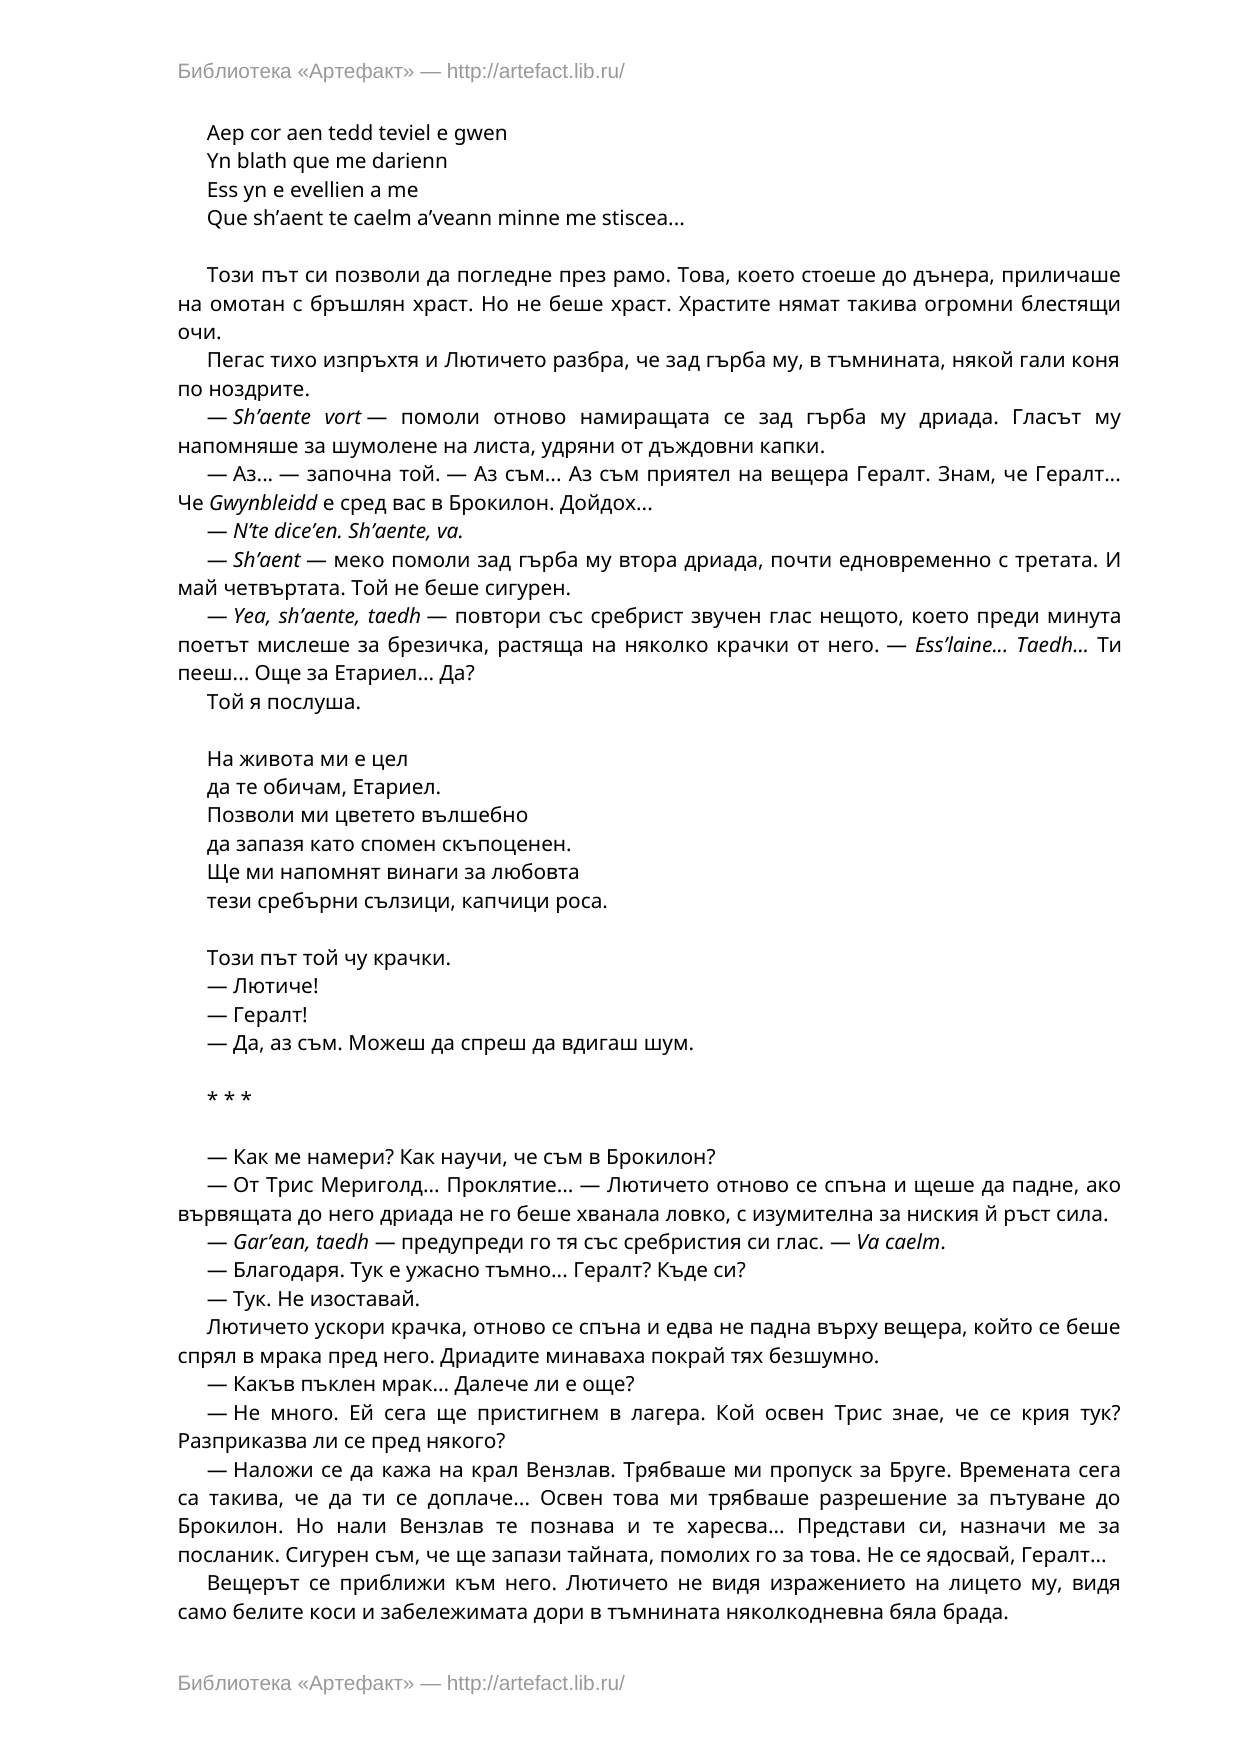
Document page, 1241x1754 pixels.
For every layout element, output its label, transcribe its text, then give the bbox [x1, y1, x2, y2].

text — Как ме намери? Как научи, че съм в Брокилон? [177, 1142, 1122, 1170]
text Ще ми напомнят винаги за любовта [177, 857, 1122, 886]
text Yn blath que me darienn [177, 147, 1122, 175]
text — Yea, sh’aente, taedh — повтори със сребрист звучен глас нещото, което преди минута поетът мислеше за брезичка, растяща на няколко крачки от него. — Ess’laine... Taedh... Ти пееш... Още за Етариел... Да? [177, 602, 1122, 687]
text Aep cor aen tedd teviel е gwen [177, 118, 1122, 147]
text — Sh’aente vort — помоли отново намиращата се зад гърба му дриада. Гласът му напомняше за шумолене на листа, удряни от дъждовни капки. [177, 402, 1122, 459]
text — Да, аз съм. Можеш да спреш да вдигаш шум. [177, 1028, 1122, 1057]
text Ess yn е evellien a me [177, 175, 1122, 203]
text — Какъв пъклен мрак... Далече ли е още? [177, 1369, 1122, 1398]
text — От Трис Мериголд... Проклятие... — Лютичето отново се спъна и щеше да падне, ако вървящата до него дриада не го беше хванала ловко, с изумителна за ниския й ръст сила. [177, 1170, 1122, 1227]
text Лютичето ускори крачка, отново се спъна и едва не падна върху вещера, който се беше спрял в мрака пред него. Дриадите минаваха покрай тях безшумно. [177, 1312, 1122, 1369]
text — Благодаря. Тук е ужасно тъмно... Гералт? Къде си? [177, 1256, 1122, 1284]
text Той я послуша. [177, 687, 1122, 715]
text — Тук. Не изоставай. [177, 1284, 1122, 1312]
text Que sh’aent te caelm a’veann minne me stiscea... [177, 203, 1122, 232]
text — Наложи се да кажа на крал Вензлав. Трябваше ми пропуск за Бруге. Времената сега са такива, че да ти се доплаче... Освен това ми трябваше разрешение за пътуване до Брокилон. Но нали Вензлав те познава и те харесва... Представи си, назначи ме за посланик. Сигурен съм, че ще запази тайната, помолих го за това. Не се ядосвай, Гералт... [177, 1455, 1122, 1568]
text — Gar’ean, taedh — предупреди го тя със сребристия си глас. — Va caelm. [177, 1227, 1122, 1256]
text Пегас тихо изпръхтя и Лютичето разбра, че зад гърба му, в тъмнината, някой гали коня по ноздрите. [177, 346, 1122, 402]
text — N’te dice’en. Sh’aente, va. [177, 516, 1122, 545]
text да те обичам, Етариел. [177, 772, 1122, 801]
text да запазя като спомен скъпоценен. [177, 829, 1122, 857]
subtitle * * * [177, 1085, 1122, 1113]
text — Аз... — започна той. — Аз съм... Аз съм приятел на вещера Гералт. Знам, че Гералт... Че Gwynbleidd е сред вас в Брокилон. Дойдох... [177, 459, 1122, 516]
text Този път той чу крачки. [177, 943, 1122, 971]
text Вещерът се приближи към него. Лютичето не видя изражението на лицето му, видя само белите коси и забележимата дори в тъмнината няколкодневна бяла брада. [177, 1568, 1122, 1625]
text На живота ми е цел [177, 744, 1122, 772]
text Този път си позволи да погледне през рамо. Това, което стоеше до дънера, приличаше на омотан с бръшлян храст. Но не беше храст. Храстите нямат такива огромни блестящи очи. [177, 260, 1122, 346]
text — Sh’aent — меко помоли зад гърба му втора дриада, почти едновременно с третата. И май четвъртата. Той не беше сигурен. [177, 545, 1122, 602]
text — Гералт! [177, 1000, 1122, 1028]
text тези сребърни сълзици, капчици роса. [177, 886, 1122, 914]
text Позволи ми цветето вълшебно [177, 801, 1122, 829]
text — Лютиче! [177, 971, 1122, 1000]
text — Не много. Ей сега ще пристигнем в лагера. Кой освен Трис знае, че се крия тук? Разприказва ли се пред някого? [177, 1398, 1122, 1455]
